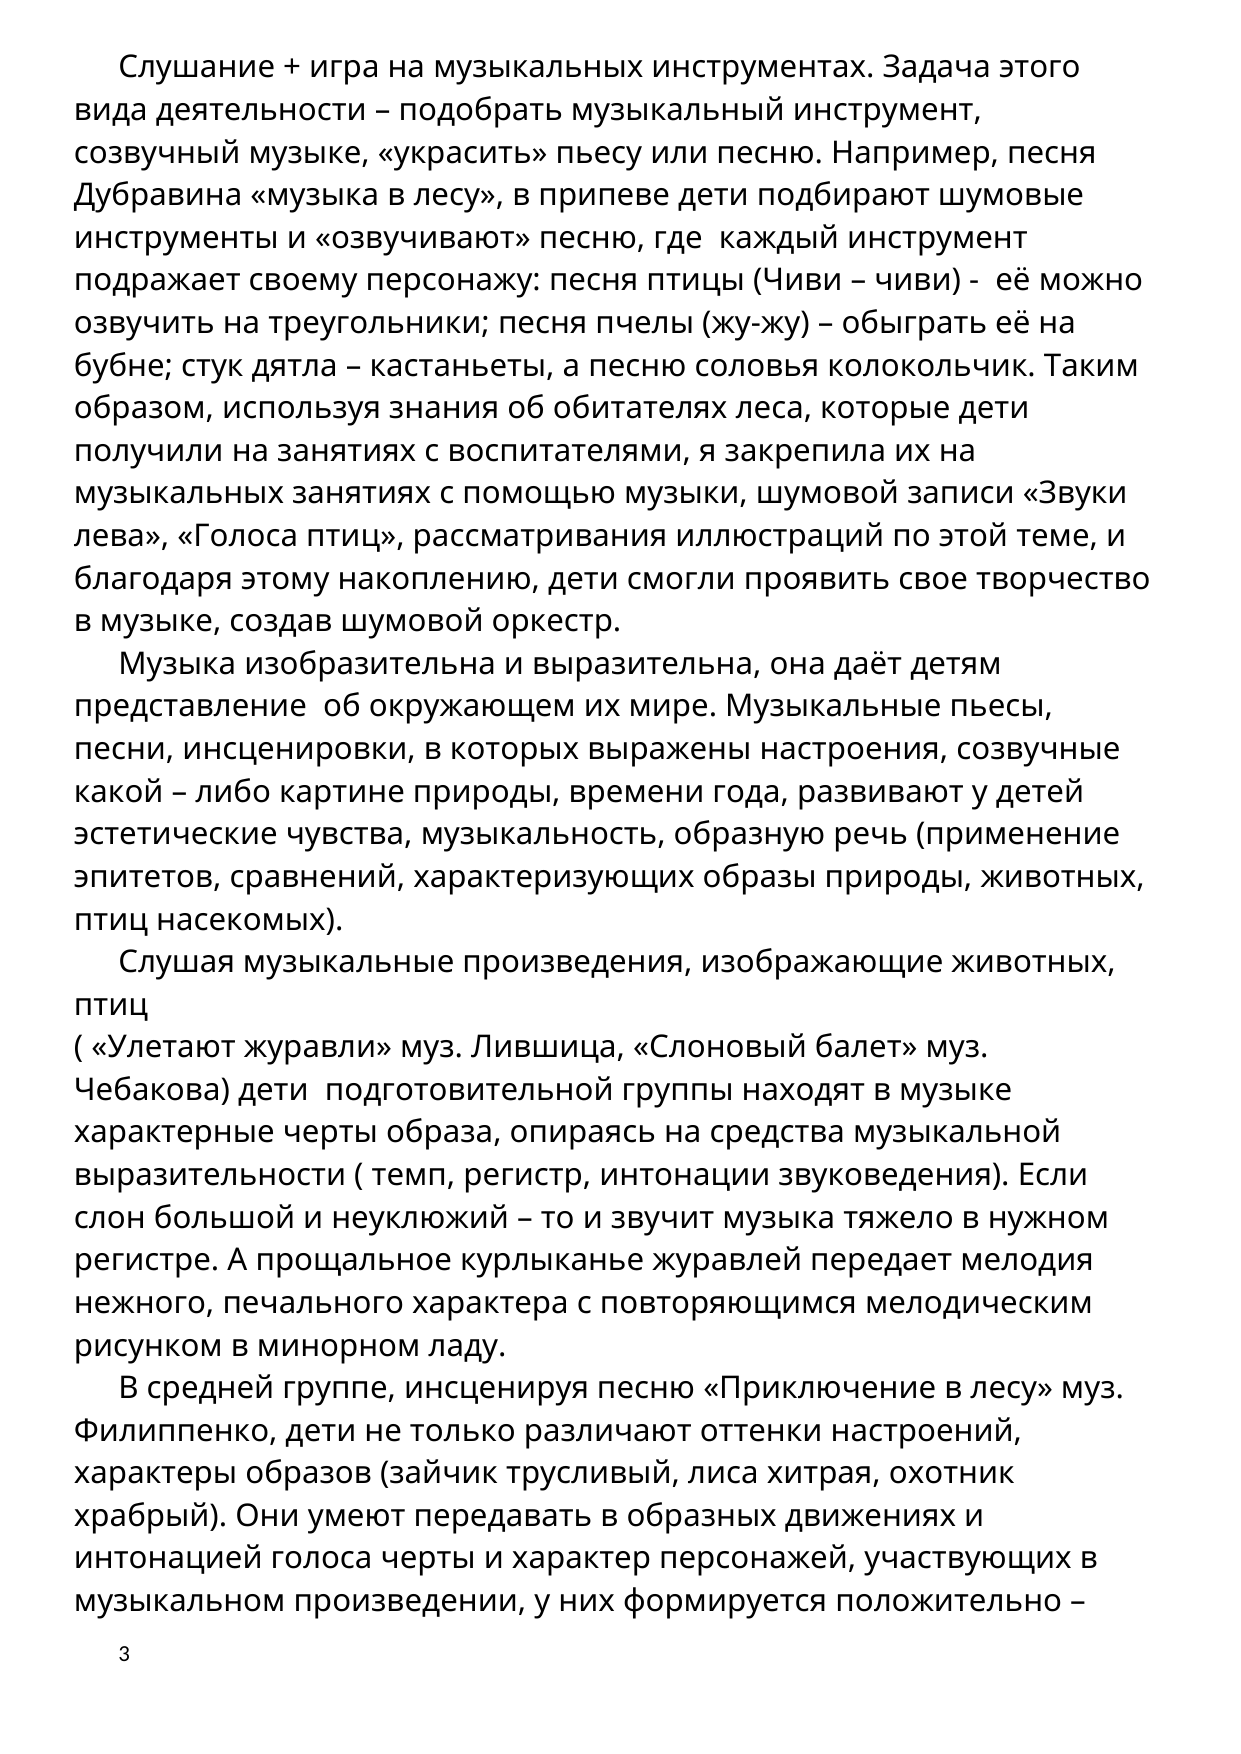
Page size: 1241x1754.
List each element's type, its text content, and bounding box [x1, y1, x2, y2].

text Слушая музыкальные произведения, изображающие животных, птиц [74, 939, 1152, 1024]
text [74, 1365, 1152, 1621]
text ( «Улетают журавли» муз. Лившица, «Слоновый балет» муз. Чебакова) дети подготовительной группы находят в музыке характерные черты образа, опираясь на средства музыкальной выразительности ( темп, регистр, интонации звуковедения). Если слон большой и неуклюжий – то и звучит музыка тяжело в нужном регистре. А прощальное курлыканье журавлей передает мелодия нежного, печального характера с повторяющимся мелодическим рисунком в минорном ладу. [74, 1024, 1152, 1365]
text Слушание + игра на музыкальных инструментах. Задача этого вида деятельности – подобрать музыкальный инструмент, созвучный музыке, «украсить» пьесу или песню. Например, песня Дубравина «музыка в лесу», в припеве дети подбирают шумовые инструменты и «озвучивают» песню, где каждый инструмент подражает своему персонажу: песня птицы (Чиви – чиви) - её можно озвучить на треугольники; песня пчелы (жу-жу) – обыграть её на бубне; стук дятла – кастаньеты, а песню соловья колокольчик. Таким образом, используя знания об обитателях леса, которые дети получили на занятиях с воспитателями, я закрепила их на музыкальных занятиях с помощью музыки, шумовой записи «Звуки лева», «Голоса птиц», рассматривания иллюстраций по этой теме, и благодаря этому накоплению, дети смогли проявить свое творчество в музыке, создав шумовой оркестр. [74, 44, 1152, 641]
text Музыка изобразительна и выразительна, она даёт детям представление об окружающем их мире. Музыкальные пьесы, песни, инсценировки, в которых выражены настроения, созвучные какой – либо картине природы, времени года, развивают у детей эстетические чувства, музыкальность, образную речь (применение эпитетов, сравнений, характеризующих образы природы, животных, птиц насекомых). [74, 641, 1152, 939]
